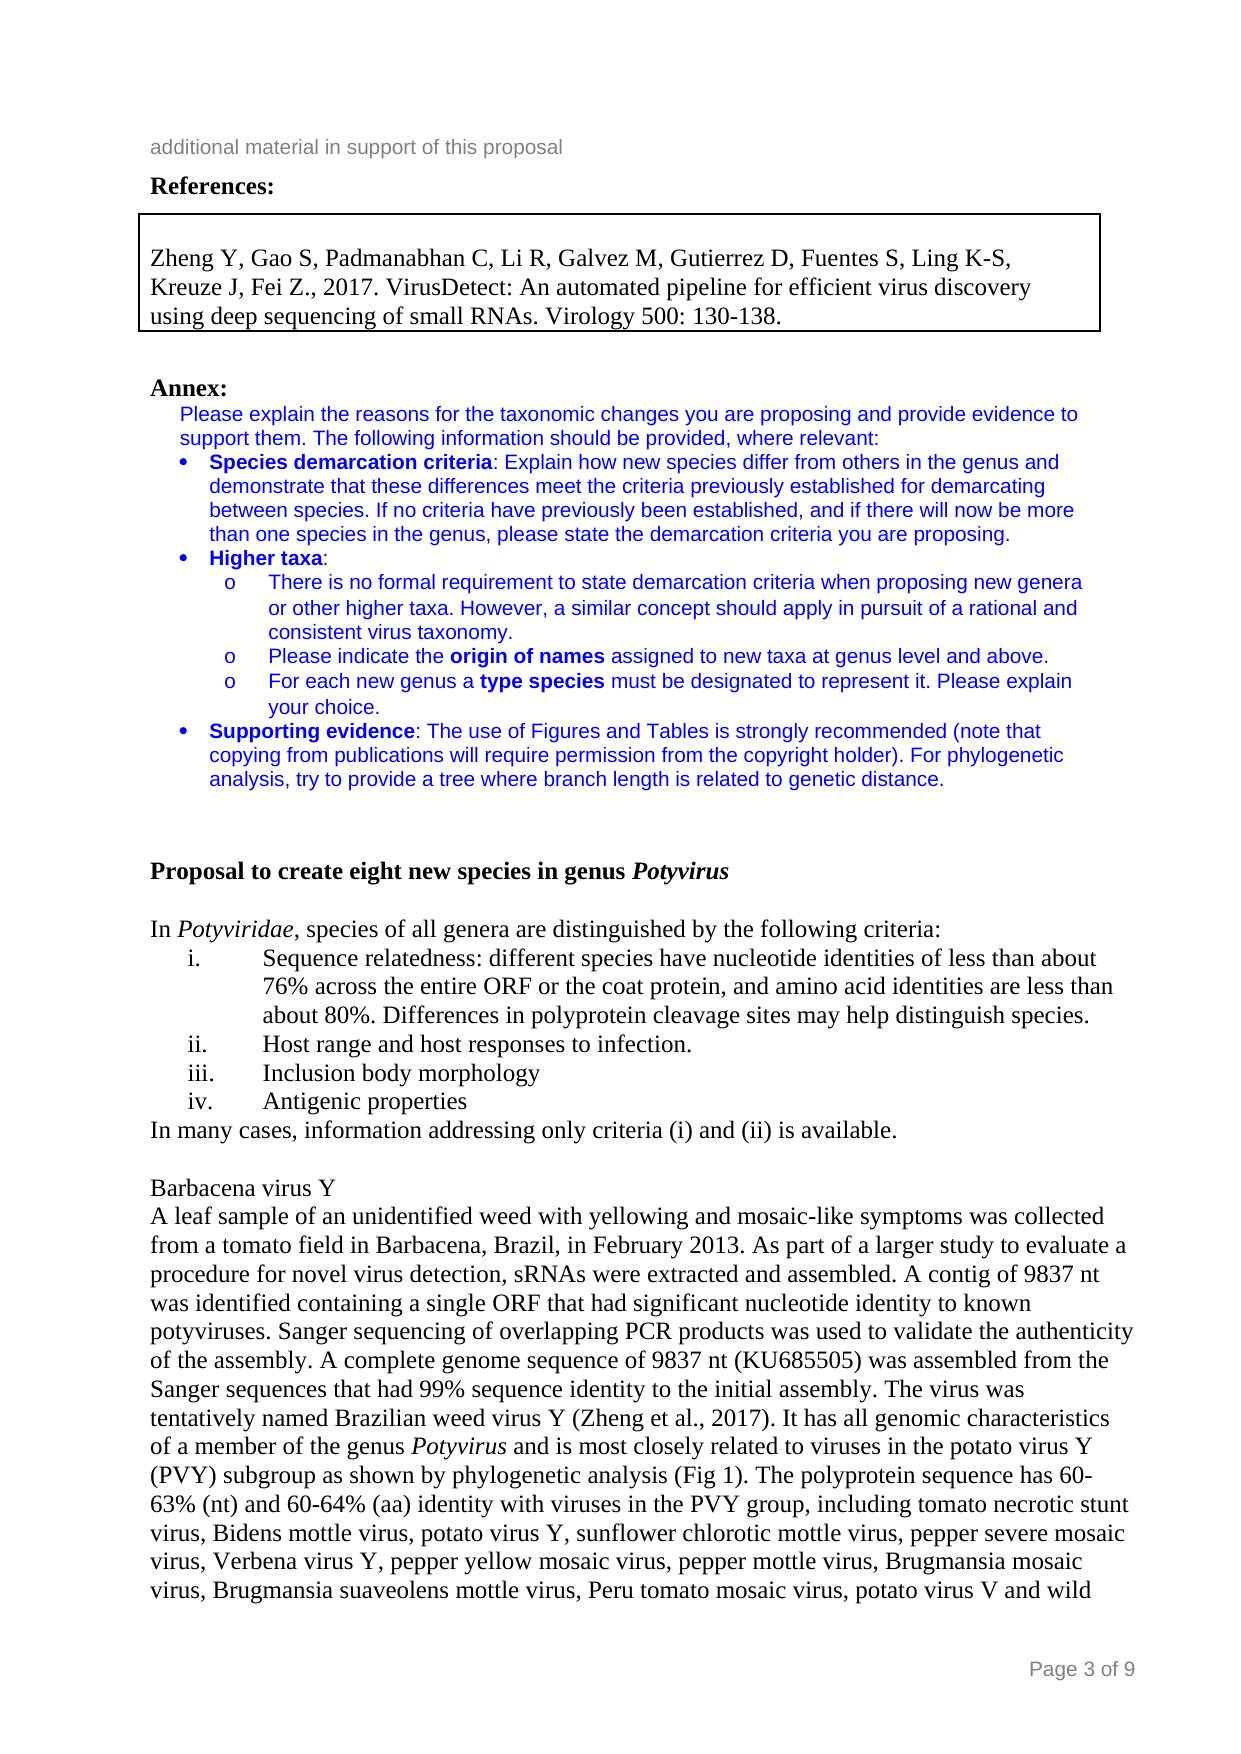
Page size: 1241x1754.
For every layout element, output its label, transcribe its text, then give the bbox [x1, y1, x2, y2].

table_header Annex: Please explain the reasons for the taxonomic changes you are proposing and provide evidence to support them. The following information should be provided, where relevant: Species demarcation criteria: Explain how new species differ from others in the genus and demonstrate that these differences meet the criteria previously established for demarcating between species. If no criteria have previously been established, and if there will now be more than one species in the genus, please state the demarcation criteria you are proposing. Higher taxa: There is no formal requirement to state demarcation criteria when proposing new genera or other higher taxa. However, a similar concept should apply in pursuit of a rational and consistent virus taxonomy. Please indicate the origin of names assigned to new taxa at genus level and above. For each new genus a type species must be designated to represent it. Please explain your choice. Supporting evidence: The use of Figures and Tables is strongly recommended (note that copying from publications will require permission from the copyright holder). For phylogenetic analysis, try to provide a tree where branch length is related to genetic distance. [139, 361, 1100, 828]
text Barbacena virus Y [150, 1173, 1135, 1201]
list Antigenic properties [187, 1086, 1135, 1115]
list Inclusion body morphology [187, 1058, 1135, 1086]
text In many cases, information addressing only criteria (i) and (ii) is available. [150, 1115, 1135, 1144]
text Proposal to create eight new species in genus Potyvirus [150, 856, 1135, 885]
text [150, 1201, 1135, 1604]
list Sequence relatedness: different species have nucleotide identities of less than about 76% across the entire ORF or the coat protein, and amino acid identities are less than about 80%. Differences in polyprotein cleavage sites may help distinguish species. [187, 943, 1135, 1029]
list Host range and host responses to infection. [187, 1029, 1135, 1058]
text In Potyviridae, species of all genera are distinguished by the following criteria: [150, 914, 1135, 943]
table_cell References: [139, 171, 1100, 213]
table_header additional material in support of this proposal [139, 135, 1100, 171]
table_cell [140, 215, 1099, 330]
